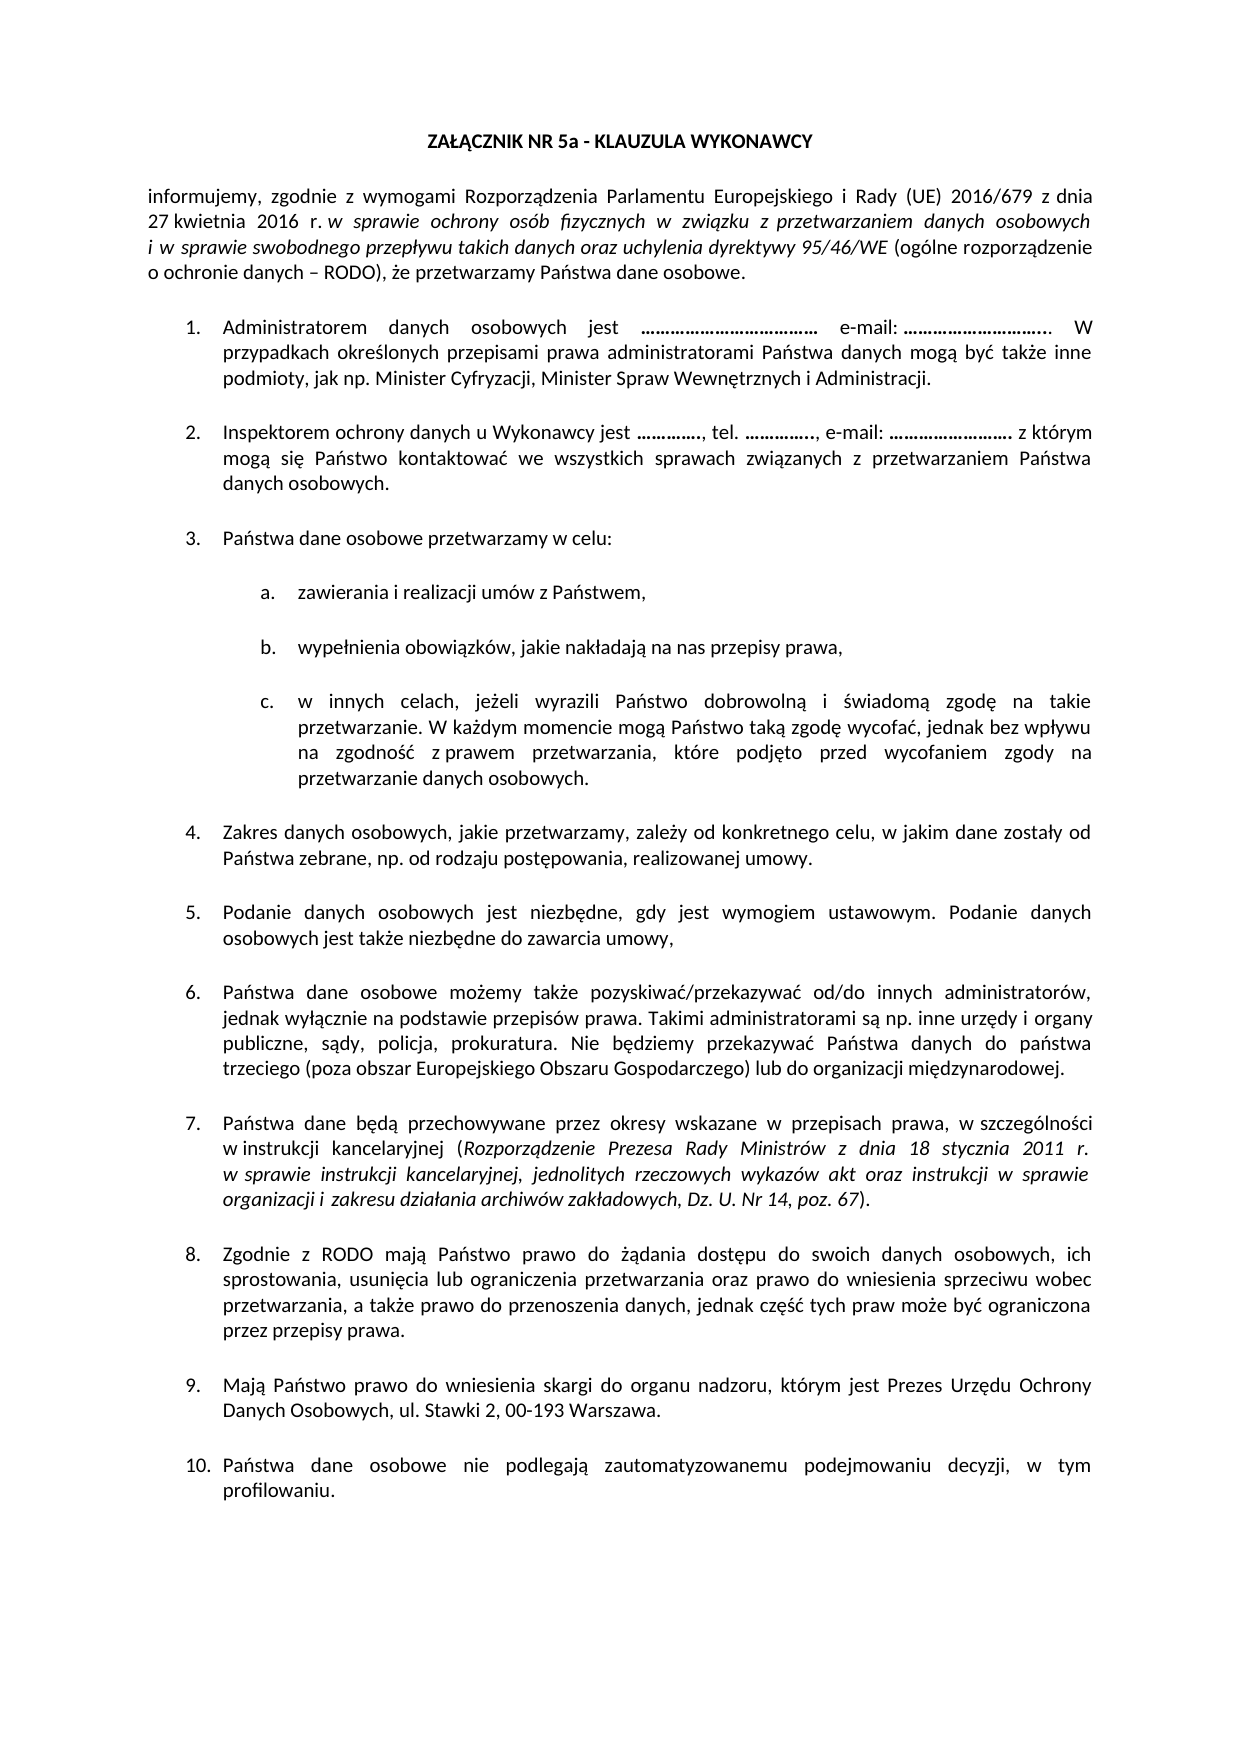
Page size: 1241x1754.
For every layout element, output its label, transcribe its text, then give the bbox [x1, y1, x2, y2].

text informujemy, zgodnie z wymogami Rozporządzenia Parlamentu Europejskiego i Rady (UE) 2016/679 z dnia 27 kwietnia 2016 r. w sprawie ochrony osób fizycznych w związku z przetwarzaniem danych osobowych i w sprawie swobodnego przepływu takich danych oraz uchylenia dyrektywy 95/46/WE (ogólne rozporządzenie o ochronie danych – RODO), że przetwarzamy Państwa dane osobowe. [148, 183, 1093, 285]
list Mają Państwo prawo do wniesienia skargi do organu nadzoru, którym jest Prezes Urzędu Ochrony Danych Osobowych, ul. Stawki 2, 00-193 Warszawa. [185, 1372, 1093, 1423]
list wypełnienia obowiązków, jakie nakładają na nas przepisy prawa, [260, 634, 1093, 659]
list Administratorem danych osobowych jest ……………………………… e-mail: ………………………... W przypadkach określonych przepisami prawa administratorami Państwa danych mogą być także inne podmioty, jak np. Minister Cyfryzacji, Minister Spraw Wewnętrznych i Administracji. [185, 314, 1093, 390]
list Państwa dane osobowe możemy także pozyskiwać/przekazywać od/do innych administratorów, jednak wyłącznie na podstawie przepisów prawa. Takimi administratorami są np. inne urzędy i organy publiczne, sądy, policja, prokuratura. Nie będziemy przekazywać Państwa danych do państwa trzeciego (poza obszar Europejskiego Obszaru Gospodarczego) lub do organizacji międzynarodowej. [185, 979, 1093, 1081]
list w innych celach, jeżeli wyrazili Państwo dobrowolną i świadomą zgodę na takie przetwarzanie. W każdym momencie mogą Państwo taką zgodę wycofać, jednak bez wpływu na zgodność z prawem przetwarzania, które podjęto przed wycofaniem zgody na przetwarzanie danych osobowych. [260, 688, 1093, 790]
list Państwa dane będą przechowywane przez okresy wskazane w przepisach prawa, w szczególności w instrukcji kancelaryjnej (Rozporządzenie Prezesa Rady Ministrów z dnia 18 stycznia 2011 r. w sprawie instrukcji kancelaryjnej, jednolitych rzeczowych wykazów akt oraz instrukcji w sprawie organizacji i zakresu działania archiwów zakładowych, Dz. U. Nr 14, poz. 67). [185, 1110, 1093, 1212]
list Podanie danych osobowych jest niezbędne, gdy jest wymogiem ustawowym. Podanie danych osobowych jest także niezbędne do zawarcia umowy, [185, 899, 1093, 950]
list Państwa dane osobowe przetwarzamy w celu: [185, 525, 1093, 550]
text ZAŁĄCZNIK NR 5a - KLAUZULA WYKONAWCY [148, 128, 1093, 154]
list zawierania i realizacji umów z Państwem, [260, 579, 1093, 605]
list Zgodnie z RODO mają Państwo prawo do żądania dostępu do swoich danych osobowych, ich sprostowania, usunięcia lub ograniczenia przetwarzania oraz prawo do wniesienia sprzeciwu wobec przetwarzania, a także prawo do przenoszenia danych, jednak część tych praw może być ograniczona przez przepisy prawa. [185, 1241, 1093, 1343]
list Państwa dane osobowe nie podlegają zautomatyzowanemu podejmowaniu decyzji, w tym profilowaniu. [185, 1452, 1093, 1503]
list Zakres danych osobowych, jakie przetwarzamy, zależy od konkretnego celu, w jakim dane zostały od Państwa zebrane, np. od rodzaju postępowania, realizowanej umowy. [185, 819, 1093, 870]
list Inspektorem ochrony danych u Wykonawcy jest …………., tel. ………….., e-mail: ……………………. z którym mogą się Państwo kontaktować we wszystkich sprawach związanych z przetwarzaniem Państwa danych osobowych. [185, 419, 1093, 496]
